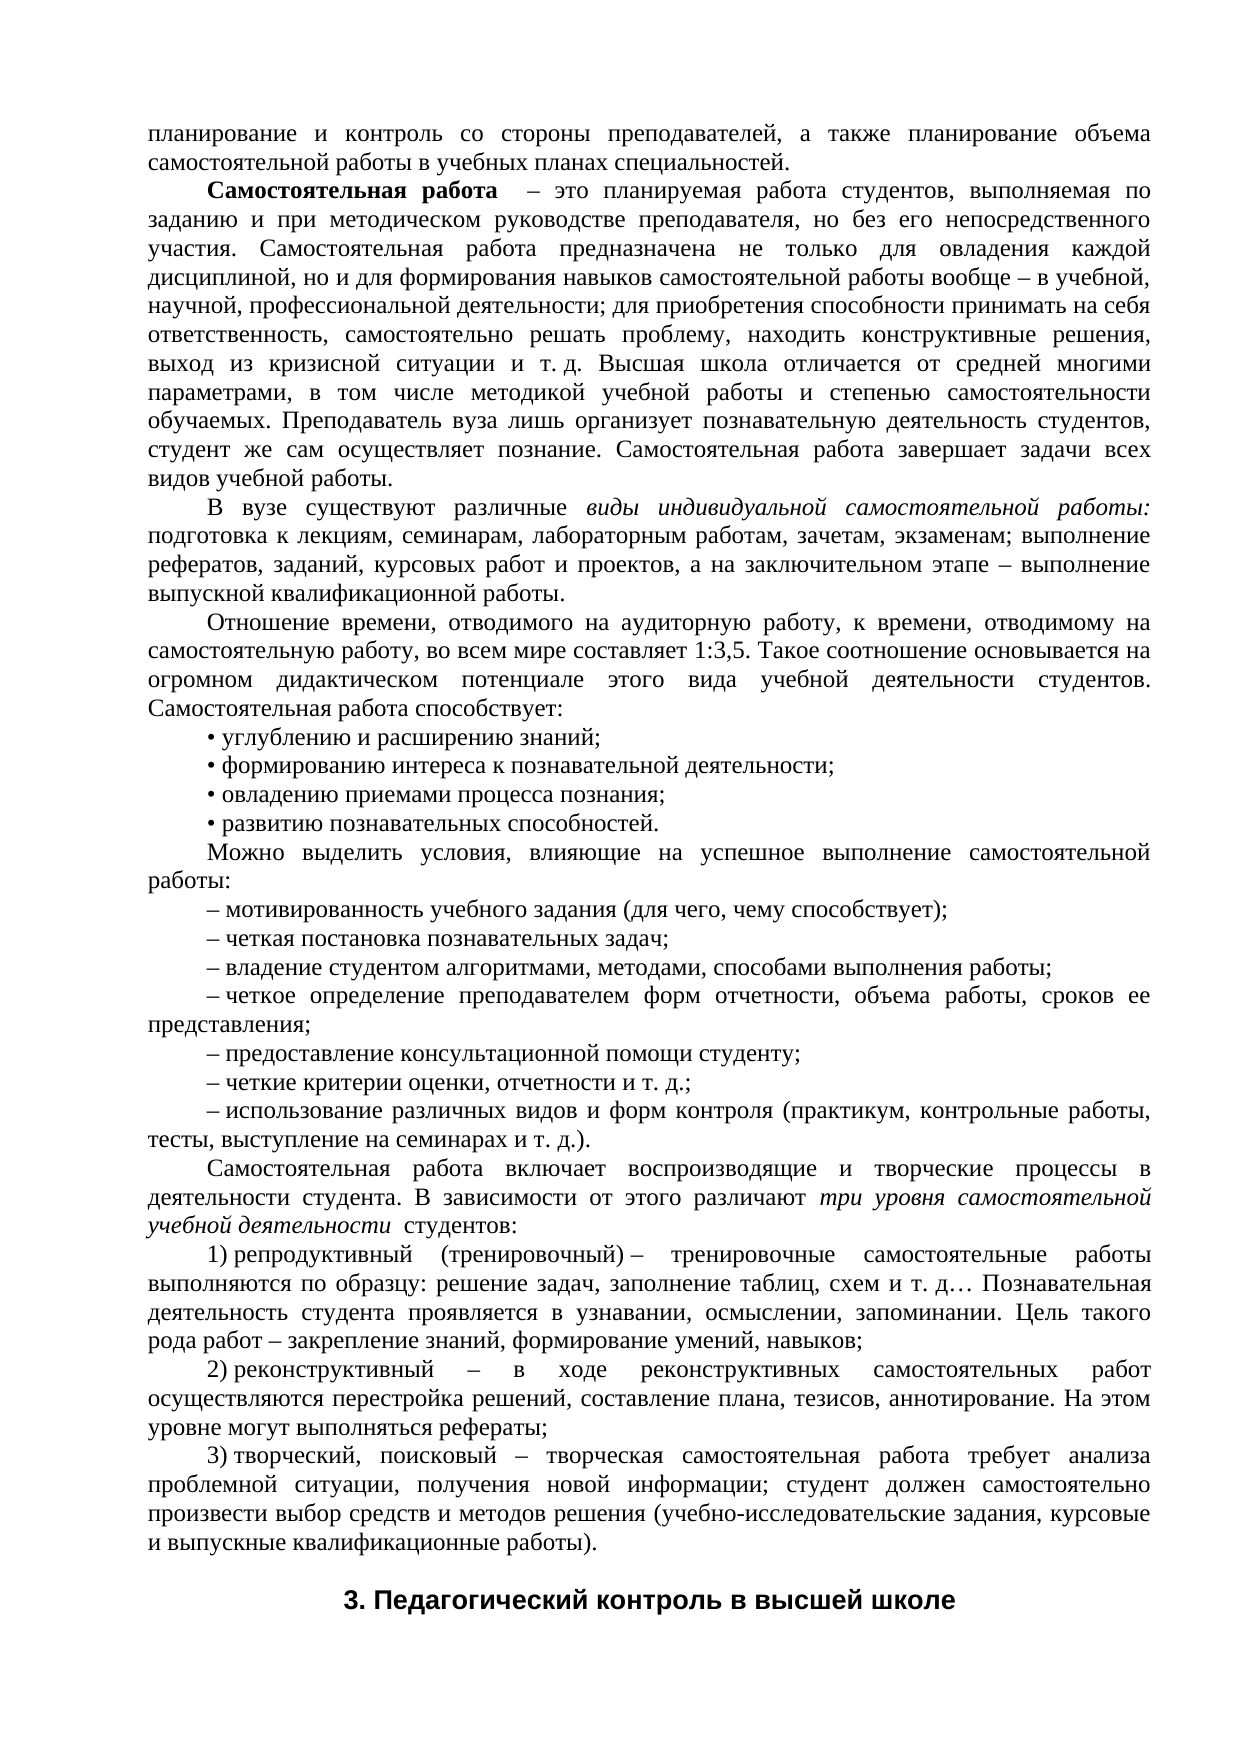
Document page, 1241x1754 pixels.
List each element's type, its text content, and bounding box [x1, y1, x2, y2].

text 1) репродуктивный (тренировочный) – тренировочные самостоятельные работы выполняются по образцу: решение задач, заполнение таблиц, схем и т. д… Познавательная деятельность студента проявляется в узнавании, осмыслении, запоминании. Цель такого рода работ – закрепление знаний, формирование умений, навыков; [148, 1239, 1152, 1354]
text Самостоятельная работа включает воспроизводящие и творческие процессы в деятельности студента. В зависимости от этого различают три уровня самостоятельной учебной деятельности студентов: [148, 1153, 1152, 1239]
text – четкое определение преподавателем форм отчетности, объема работы, сроков ее представления; [148, 981, 1152, 1038]
text 2) реконструктивный – в ходе реконструктивных самостоятельных работ осуществляются перестройка решений, составление плана, тезисов, аннотирование. На этом уровне могут выполняться рефераты; [148, 1354, 1152, 1441]
text В вузе существуют различные виды индивидуальной самостоятельной работы: подготовка к лекциям, семинарам, лабораторным работам, зачетам, экзаменам; выполнение рефератов, заданий, курсовых работ и проектов, а на заключительном этапе – выполнение выпускной квалификационной работы. [148, 492, 1152, 607]
text 3) творческий, поисковый – творческая самостоятельная работа требует анализа проблемной ситуации, получения новой информации; студент должен самостоятельно произвести выбор средств и методов решения (учебно-исследовательские задания, курсовые и выпускные квалификационные работы). [148, 1441, 1152, 1556]
text Можно выделить условия, влияющие на успешное выполнение самостоятельной работы: [148, 837, 1152, 894]
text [148, 118, 1152, 176]
text – владение студентом алгоритмами, методами, способами выполнения работы; [148, 952, 1152, 981]
text – использование различных видов и форм контроля (практикум, контрольные работы, тесты, выступление на семинарах и т. д.). [148, 1096, 1152, 1153]
text – предоставление консультационной помощи студенту; [148, 1038, 1152, 1067]
subtitle 3. Педагогический контроль в высшей школе [148, 1584, 1152, 1616]
text • формированию интереса к познавательной деятельности; [148, 751, 1152, 779]
text • углублению и расширению знаний; [148, 722, 1152, 751]
text Отношение времени, отводимого на аудиторную работу, к времени, отводимому на самостоятельную работу, во всем мире составляет 1:3,5. Такое соотношение основывается на огромном дидактическом потенциале этого вида учебной деятельности студентов. Самостоятельная работа способствует: [148, 607, 1152, 722]
text • развитию познавательных способностей. [148, 808, 1152, 837]
text Самостоятельная работа – это планируемая работа студентов, выполняемая по заданию и при методическом руководстве преподавателя, но без его непосредственного участия. Самостоятельная работа предназначена не только для овладения каждой дисциплиной, но и для формирования навыков самостоятельной работы вообще – в учебной, научной, профессиональной деятельности; для приобретения способности принимать на себя ответственность, самостоятельно решать проблему, находить конструктивные решения, выход из кризисной ситуации и т. д. Высшая школа отличается от средней многими параметрами, в том числе методикой учебной работы и степенью самостоятельности обучаемых. Преподаватель вуза лишь организует познавательную деятельность студентов, студент же сам осуществляет познание. Самостоятельная работа завершает задачи всех видов учебной работы. [148, 176, 1152, 492]
text – четкие критерии оценки, отчетности и т. д.; [148, 1067, 1152, 1096]
text • овладению приемами процесса познания; [148, 779, 1152, 808]
text – четкая постановка познавательных задач; [148, 923, 1152, 952]
text – мотивированность учебного задания (для чего, чему способствует); [148, 894, 1152, 923]
